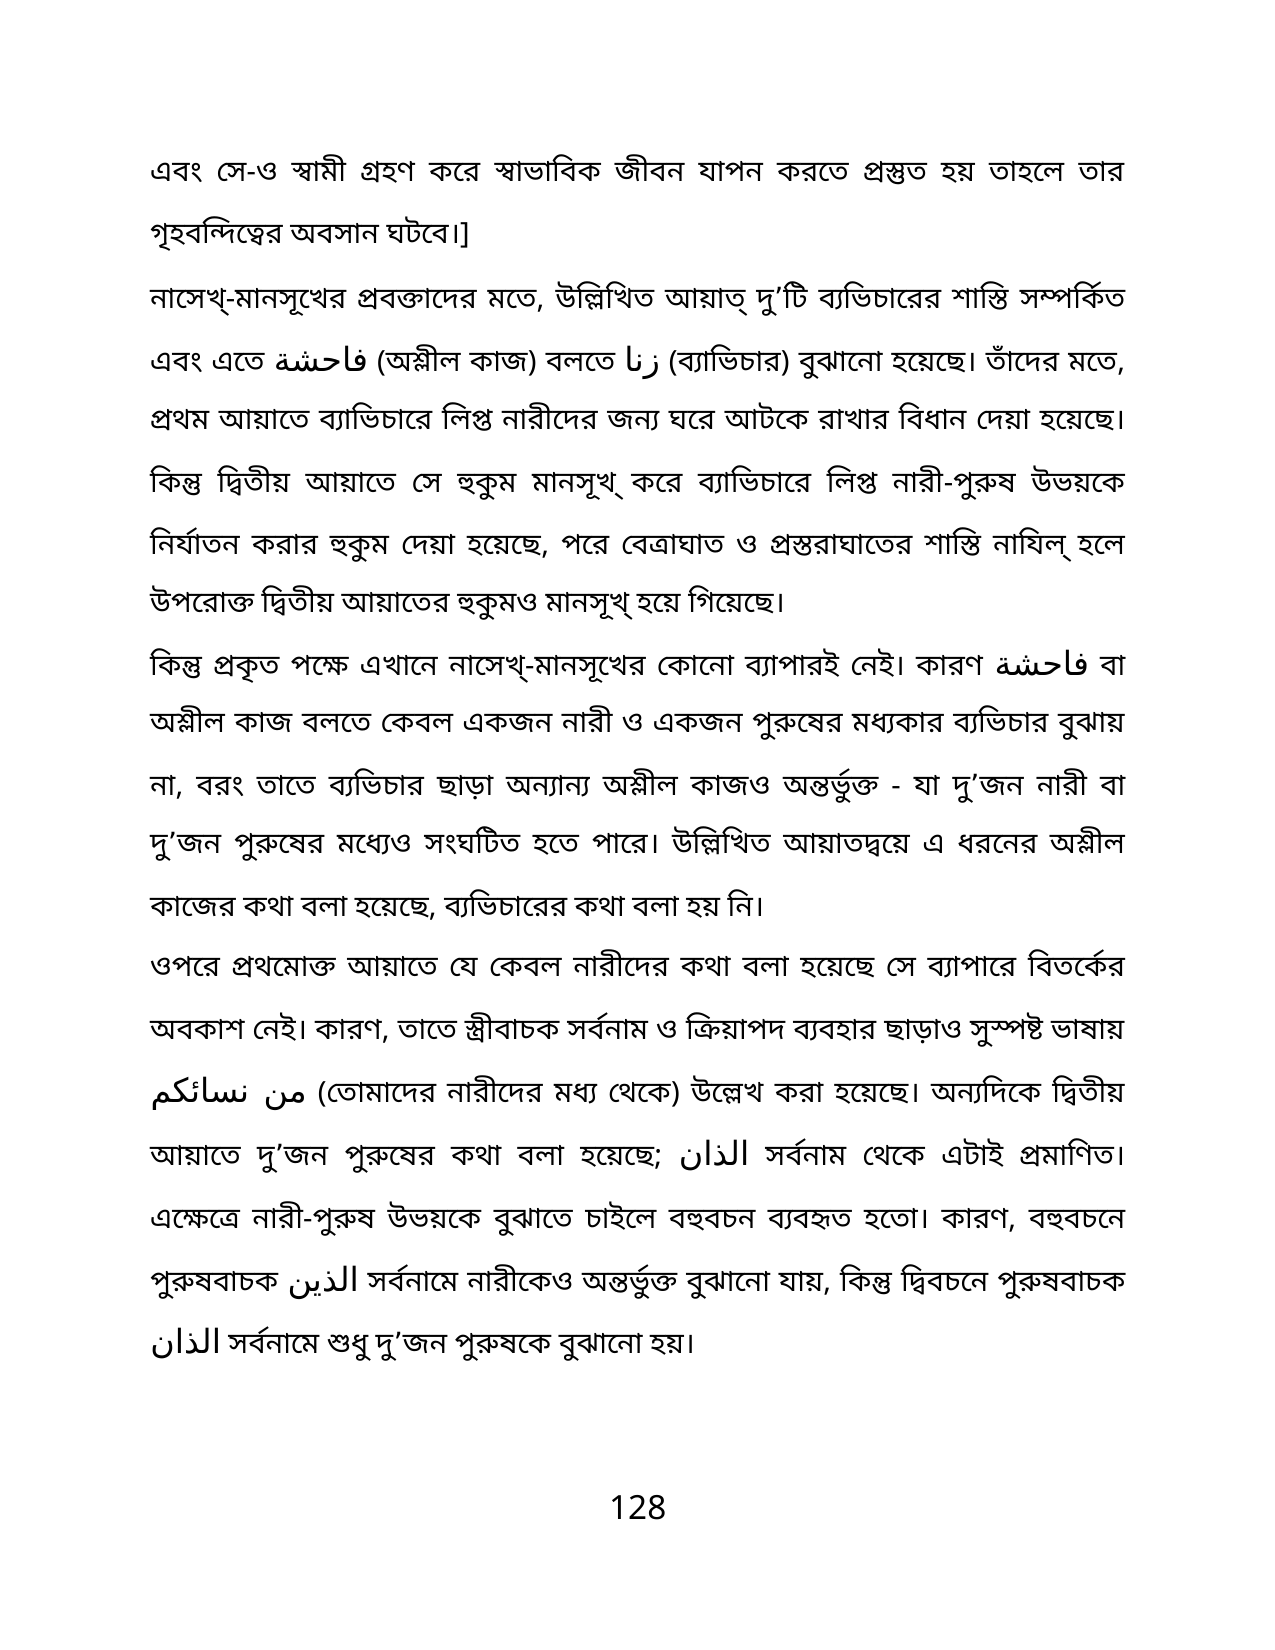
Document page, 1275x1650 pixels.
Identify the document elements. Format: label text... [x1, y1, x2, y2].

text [150, 150, 1125, 256]
text কিন্তু প্রকৃত পক্ষে এখানে নাসেখ্-মানসূখের কোনো ব্যাপারই নেই। কারণ فاحشة বা অশ্লীল কাজ বলতে কেবল একজন নারী ও একজন পুরুষের মধ্যকার ব্যভিচার বুঝায় না, বরং তাতে ব্যভিচার ছাড়া অন্যান্য অশ্লীল কাজও অন্তর্ভুক্ত - যা দু’জন নারী বা দু’জন পুরুষের মধ্যেও সংঘটিত হতে পারে। উল্লিখিত আয়াতদ্বয়ে এ ধরনের অশ্লীল কাজের কথা বলা হয়েছে, ব্যভিচারের কথা বলা হয় নি। [150, 644, 1125, 929]
text ওপরে প্রথমোক্ত আয়াতে যে কেবল নারীদের কথা বলা হয়েছে সে ব্যাপারে বিতর্কের অবকাশ নেই। কারণ, তাতে স্ত্রীবাচক সর্বনাম ও ক্রিয়াপদ ব্যবহার ছাড়াও সুস্পষ্ট ভাষায় من نسائکم (তোমাদের নারীদের মধ্য থেকে) উল্লেখ করা হয়েছে। অন্যদিকে দ্বিতীয় আয়াতে দু’জন পুরুষের কথা বলা হয়েছে; الذان সর্বনাম থেকে এটাই প্রমাণিত। এক্ষেত্রে নারী-পুরুষ উভয়কে বুঝাতে চাইলে বহুবচন ব্যবহৃত হতো। কারণ, বহুবচনে পুরুষবাচক الذين সর্বনামে নারীকেও অন্তর্ভুক্ত বুঝানো যায়, কিন্তু দ্বিবচনে পুরুষবাচক الذان সর্বনামে শুধু দু’জন পুরুষকে বুঝানো হয়। [150, 950, 1125, 1365]
text নাসেখ্-মানসূখের প্রবক্তাদের মতে, উল্লিখিত আয়াত্ দু’টি ব্যভিচারের শাস্তি সম্পর্কিত এবং এতে فاحشة (অশ্লীল কাজ) বলতে زنا (ব্যাভিচার) বুঝানো হয়েছে। তাঁদের মতে, প্রথম আয়াতে ব্যাভিচারে লিপ্ত নারীদের জন্য ঘরে আটকে রাখার বিধান দেয়া হয়েছে। কিন্তু দ্বিতীয় আয়াতে সে হুকুম মানসূখ্ করে ব্যাভিচারে লিপ্ত নারী-পুরুষ উভয়কে নির্যাতন করার হুকুম দেয়া হয়েছে, পরে বেত্রাঘাত ও প্রস্তরাঘাতের শাস্তি নাযিল্ হলে উপরোক্ত দ্বিতীয় আয়াতের হুকুমও মানসূখ্ হয়ে গিয়েছে। [150, 277, 1125, 624]
